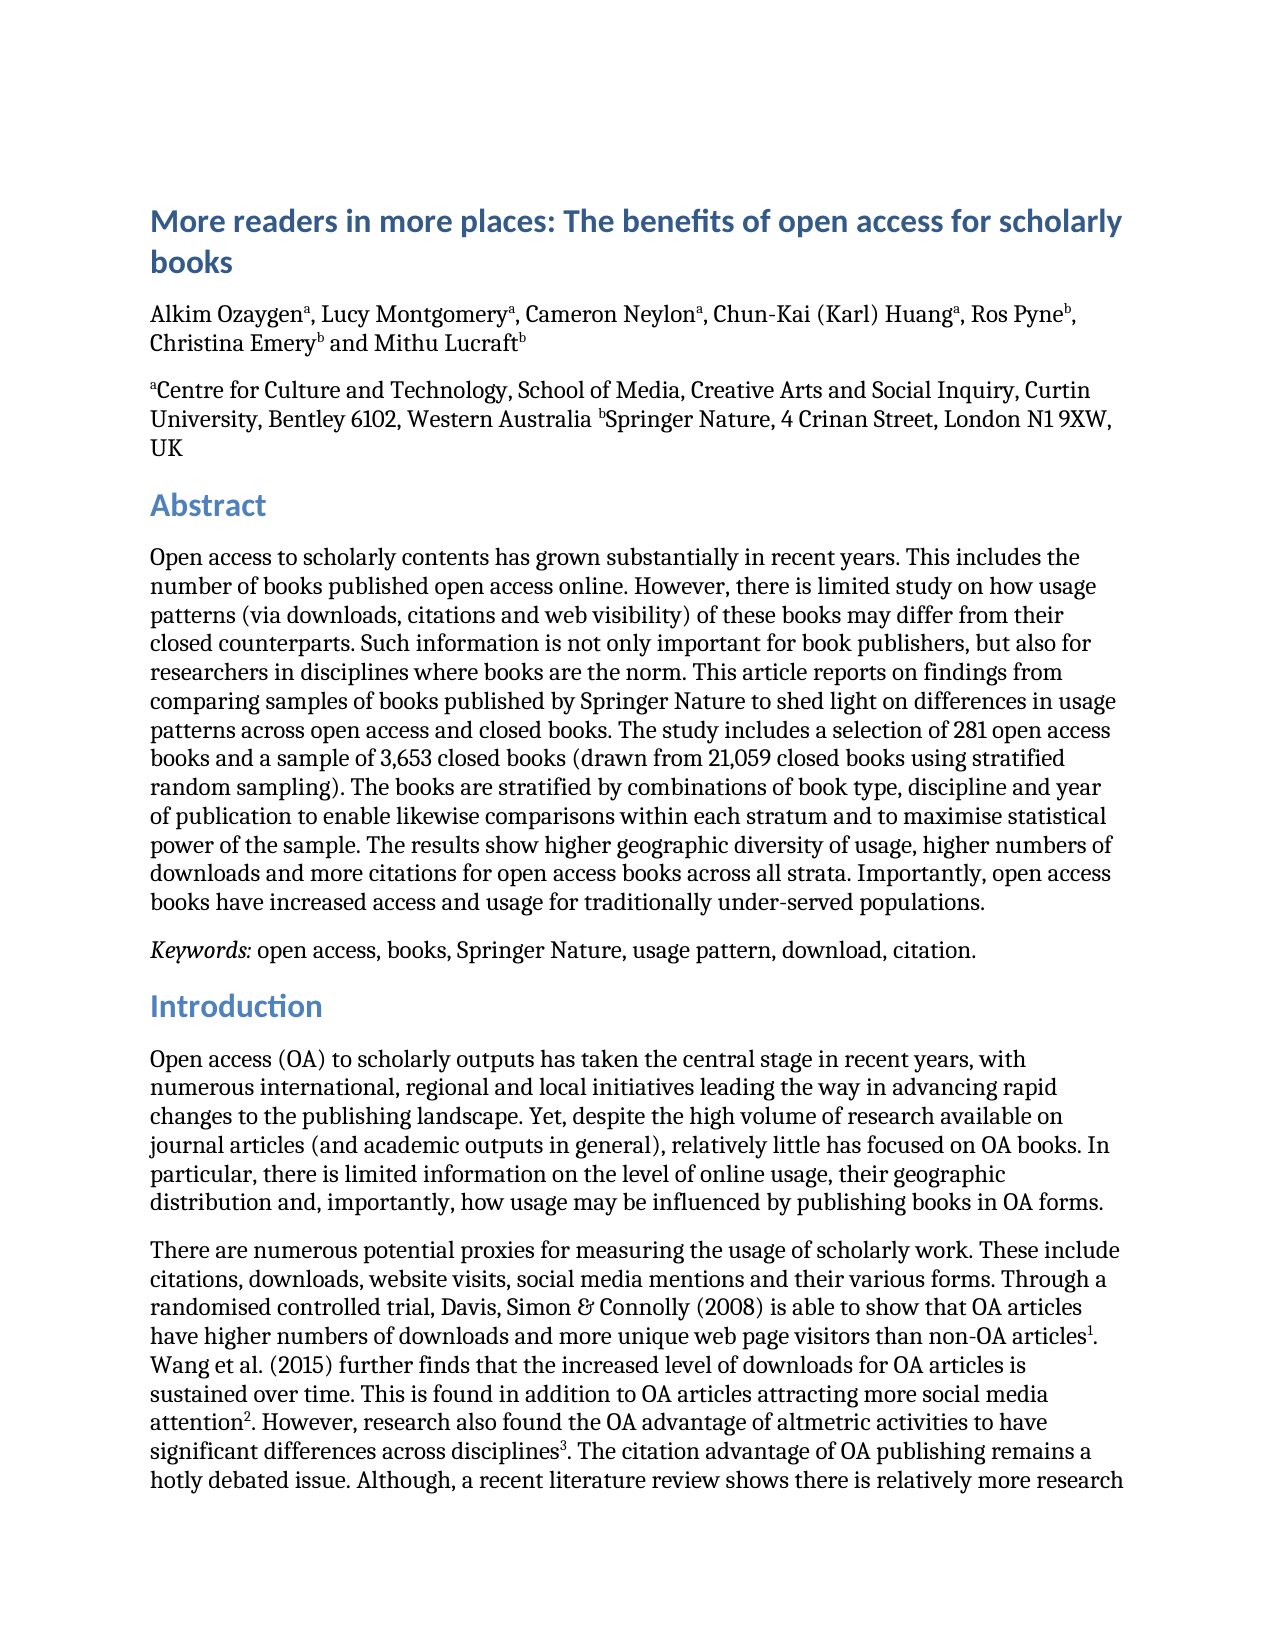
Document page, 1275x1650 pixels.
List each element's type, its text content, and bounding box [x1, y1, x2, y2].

text Open access (OA) to scholarly outputs has taken the central stage in recent years, with numerous international, regional and local initiatives leading the way in advancing rapid changes to the publishing landscape. Yet, despite the high volume of research available on journal articles (and academic outputs in general), relatively little has focused on OA books. In particular, there is limited information on the level of online usage, their geographic distribution and, importantly, how usage may be influenced by publishing books in OA forms. [150, 1044, 1125, 1217]
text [150, 1236, 1125, 1494]
text Alkim Ozaygena, Lucy Montgomerya, Cameron Neylona, Chun-Kai (Karl) Huanga, Ros Pyneb, Christina Emeryb and Mithu Lucraftb [150, 300, 1125, 358]
text Open access to scholarly contents has grown substantially in recent years. This includes the number of books published open access online. However, there is limited study on how usage patterns (via downloads, citations and web visibility) of these books may differ from their closed counterparts. Such information is not only important for book publishers, but also for researchers in disciplines where books are the norm. This article reports on findings from comparing samples of books published by Springer Nature to shed light on differences in usage patterns across open access and closed books. The study includes a selection of 281 open access books and a sample of 3,653 closed books (drawn from 21,059 closed books using stratified random sampling). The books are stratified by combinations of book type, discipline and year of publication to enable likewise comparisons within each stratum and to maximise statistical power of the sample. The results show higher geographic diversity of usage, higher numbers of downloads and more citations for open access books across all strata. Importantly, open access books have increased access and usage for traditionally under-served populations. [150, 543, 1125, 917]
text Keywords: open access, books, Springer Nature, usage pattern, download, citation. [150, 936, 1125, 964]
subtitle More readers in more places: The benefits of open access for scholarly books [150, 200, 1125, 281]
text aCentre for Culture and Technology, School of Media, Creative Arts and Social Inquiry, Curtin University, Bentley 6102, Western Australia bSpringer Nature, 4 Crinan Street, London N1 9XW, UK [150, 376, 1125, 463]
subtitle Abstract [150, 483, 1125, 524]
subtitle Introduction [150, 985, 1125, 1026]
